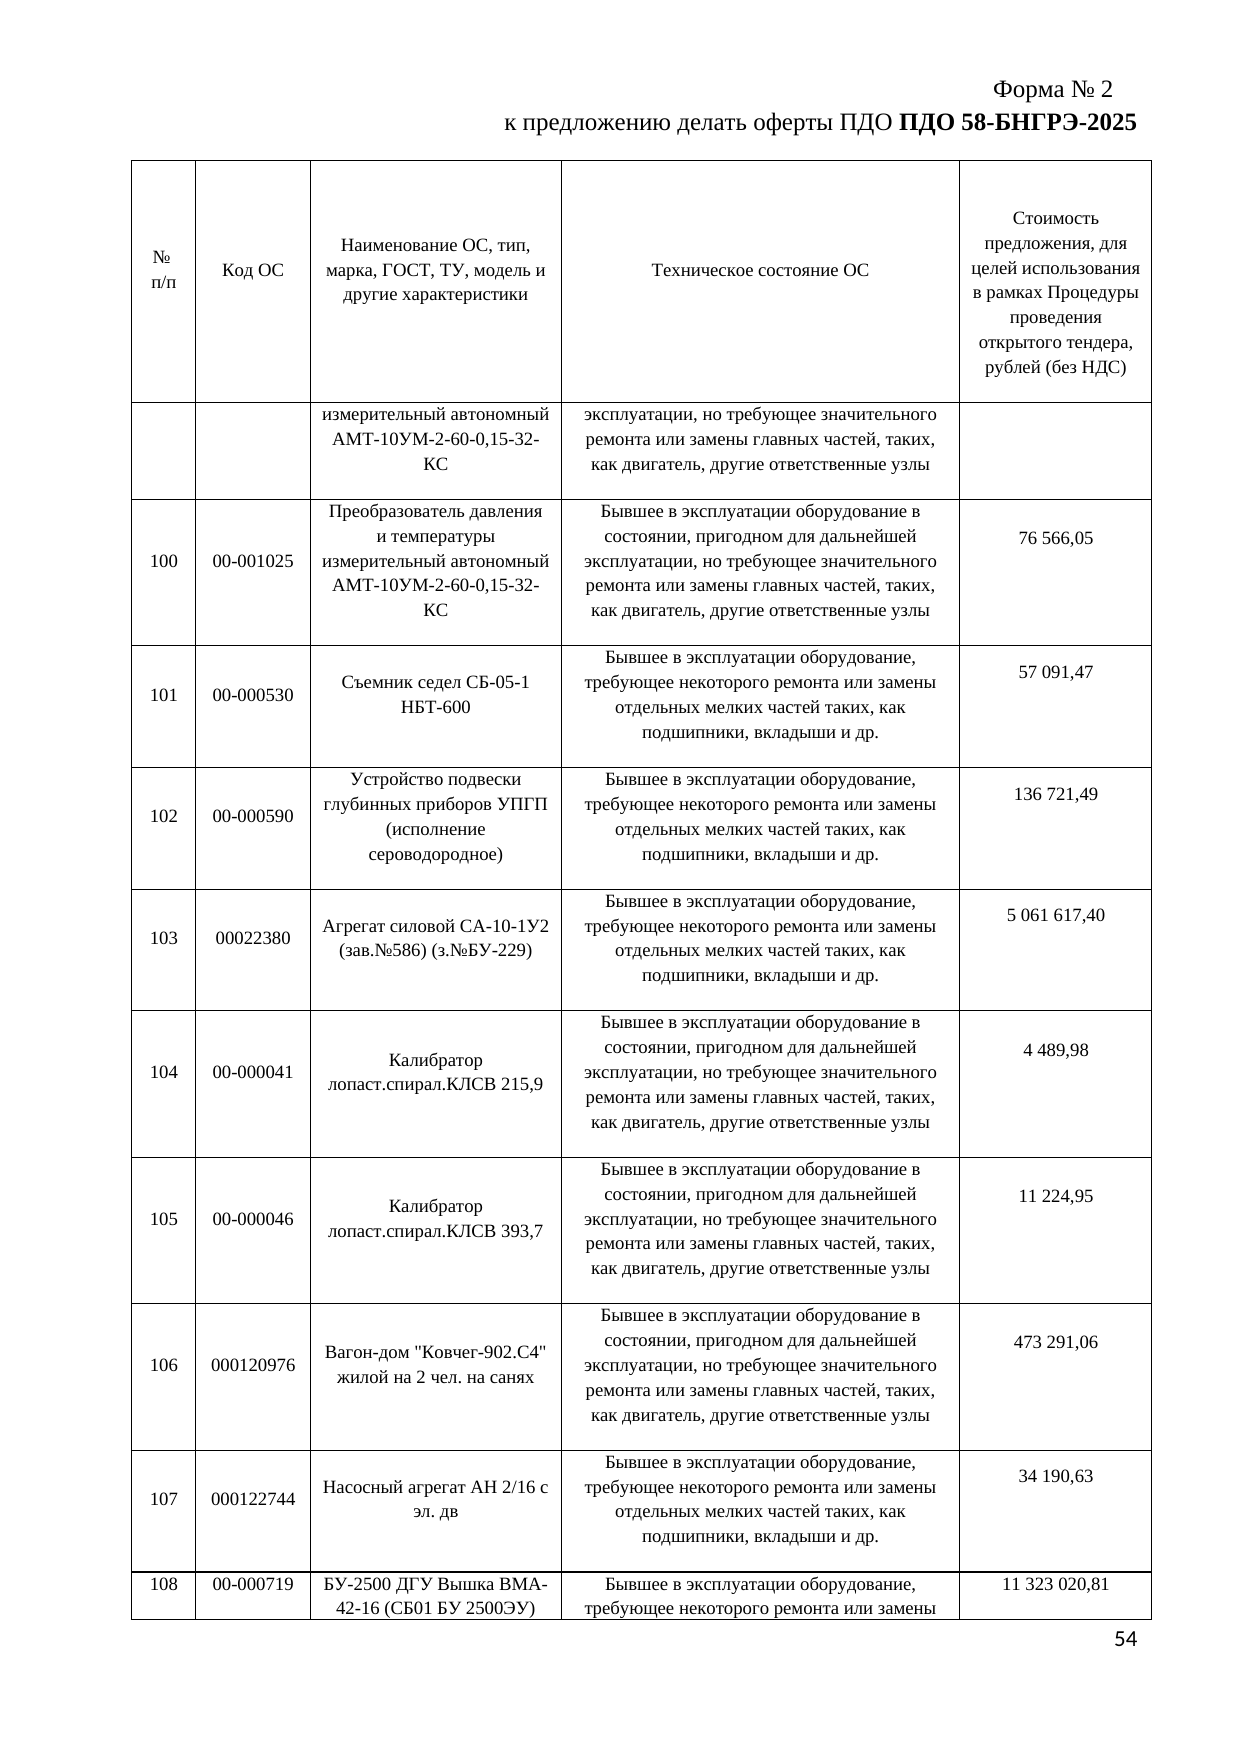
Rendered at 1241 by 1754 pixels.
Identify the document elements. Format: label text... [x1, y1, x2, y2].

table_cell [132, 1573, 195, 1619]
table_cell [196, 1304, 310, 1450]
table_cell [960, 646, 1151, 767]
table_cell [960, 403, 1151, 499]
table_header Техническое состояние ОС [562, 161, 959, 402]
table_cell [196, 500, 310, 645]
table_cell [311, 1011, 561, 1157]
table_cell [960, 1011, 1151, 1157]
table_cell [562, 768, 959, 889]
table_header Код ОС [196, 161, 310, 402]
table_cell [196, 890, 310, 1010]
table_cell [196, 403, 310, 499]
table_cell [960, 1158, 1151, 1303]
table_header Наименование ОС, тип, марка, ГОСТ, ТУ, модель и другие характеристики [311, 161, 561, 402]
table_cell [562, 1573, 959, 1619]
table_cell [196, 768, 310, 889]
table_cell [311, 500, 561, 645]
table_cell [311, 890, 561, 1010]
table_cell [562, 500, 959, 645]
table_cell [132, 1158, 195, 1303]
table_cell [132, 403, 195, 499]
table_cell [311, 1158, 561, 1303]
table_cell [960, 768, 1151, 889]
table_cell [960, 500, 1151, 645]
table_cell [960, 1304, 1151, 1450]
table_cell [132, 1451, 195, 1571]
table_header Стоимость предложения, для целей использования в рамках Процедуры проведения открытого тендера, рублей (без НДС) [960, 161, 1151, 402]
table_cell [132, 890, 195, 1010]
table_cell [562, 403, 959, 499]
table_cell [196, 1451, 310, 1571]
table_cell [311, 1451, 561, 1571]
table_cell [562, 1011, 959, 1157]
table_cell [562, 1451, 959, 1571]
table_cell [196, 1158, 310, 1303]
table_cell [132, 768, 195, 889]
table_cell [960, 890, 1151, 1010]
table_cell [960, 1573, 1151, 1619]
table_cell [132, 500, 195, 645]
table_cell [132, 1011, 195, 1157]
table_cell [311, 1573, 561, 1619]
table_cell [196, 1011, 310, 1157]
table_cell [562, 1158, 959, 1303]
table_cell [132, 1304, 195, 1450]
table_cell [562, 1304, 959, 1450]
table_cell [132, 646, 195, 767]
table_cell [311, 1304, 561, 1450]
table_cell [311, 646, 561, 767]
table_header № п/п [132, 161, 195, 402]
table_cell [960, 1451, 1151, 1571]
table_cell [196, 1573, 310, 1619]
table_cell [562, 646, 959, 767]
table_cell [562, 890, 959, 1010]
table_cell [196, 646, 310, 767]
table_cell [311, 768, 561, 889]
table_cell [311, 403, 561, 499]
